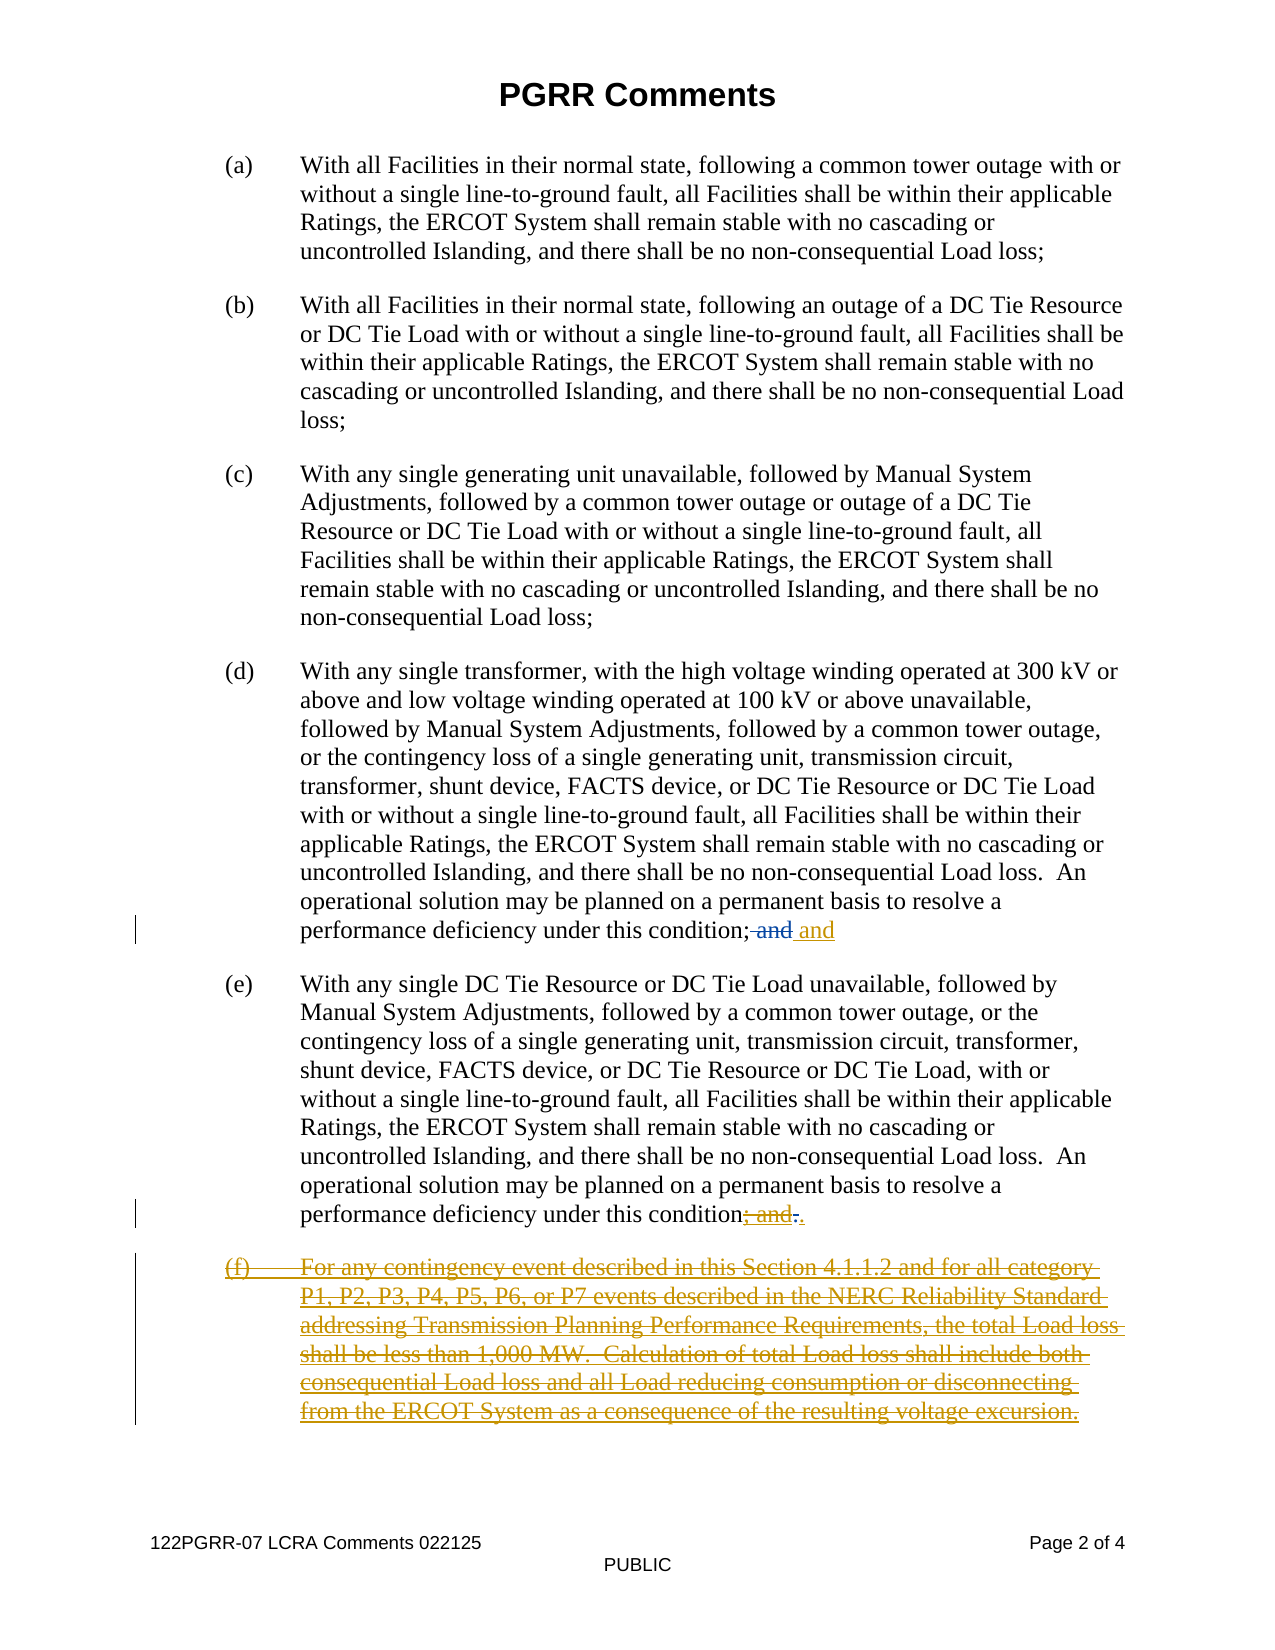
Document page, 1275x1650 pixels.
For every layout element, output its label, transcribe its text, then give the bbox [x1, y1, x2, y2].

text (b) With all Facilities in their normal state, following an outage of a DC Tie Resource or DC Tie Load with or without a single line-to-ground fault, all Facilities shall be within their applicable Ratings, the ERCOT System shall remain stable with no cascading or uncontrolled Islanding, and there shall be no non-consequential Load loss; [225, 290, 1125, 434]
text (e) With any single DC Tie Resource or DC Tie Load unavailable, followed by Manual System Adjustments, followed by a common tower outage, or the contingency loss of a single generating unit, transmission circuit, transformer, shunt device, FACTS device, or DC Tie Resource or DC Tie Load, with or without a single line-to-ground fault, all Facilities shall be within their applicable Ratings, the ERCOT System shall remain stable with no cascading or uncontrolled Islanding, and there shall be no non-consequential Load loss. An operational solution may be planned on a permanent basis to resolve a performance deficiency under this condition [225, 969, 1125, 1227]
text (a) With all Facilities in their normal state, following a common tower outage with or without a single line-to-ground fault, all Facilities shall be within their applicable Ratings, the ERCOT System shall remain stable with no cascading or uncontrolled Islanding, and there shall be no non-consequential Load loss; [225, 150, 1125, 265]
text (d) With any single transformer, with the high voltage winding operated at 300 kV or above and low voltage winding operated at 100 kV or above unavailable, followed by Manual System Adjustments, followed by a common tower outage, or the contingency loss of a single generating unit, transmission circuit, transformer, shunt device, FACTS device, or DC Tie Resource or DC Tie Load with or without a single line-to-ground fault, all Facilities shall be within their applicable Ratings, the ERCOT System shall remain stable with no cascading or uncontrolled Islanding, and there shall be no non-consequential Load loss. An operational solution may be planned on a permanent basis to resolve a performance deficiency under this condition; [225, 656, 1125, 944]
text (c) With any single generating unit unavailable, followed by Manual System Adjustments, followed by a common tower outage or outage of a DC Tie Resource or DC Tie Load with or without a single line-to-ground fault, all Facilities shall be within their applicable Ratings, the ERCOT System shall remain stable with no cascading or uncontrolled Islanding, and there shall be no non-consequential Load loss; [225, 459, 1125, 631]
